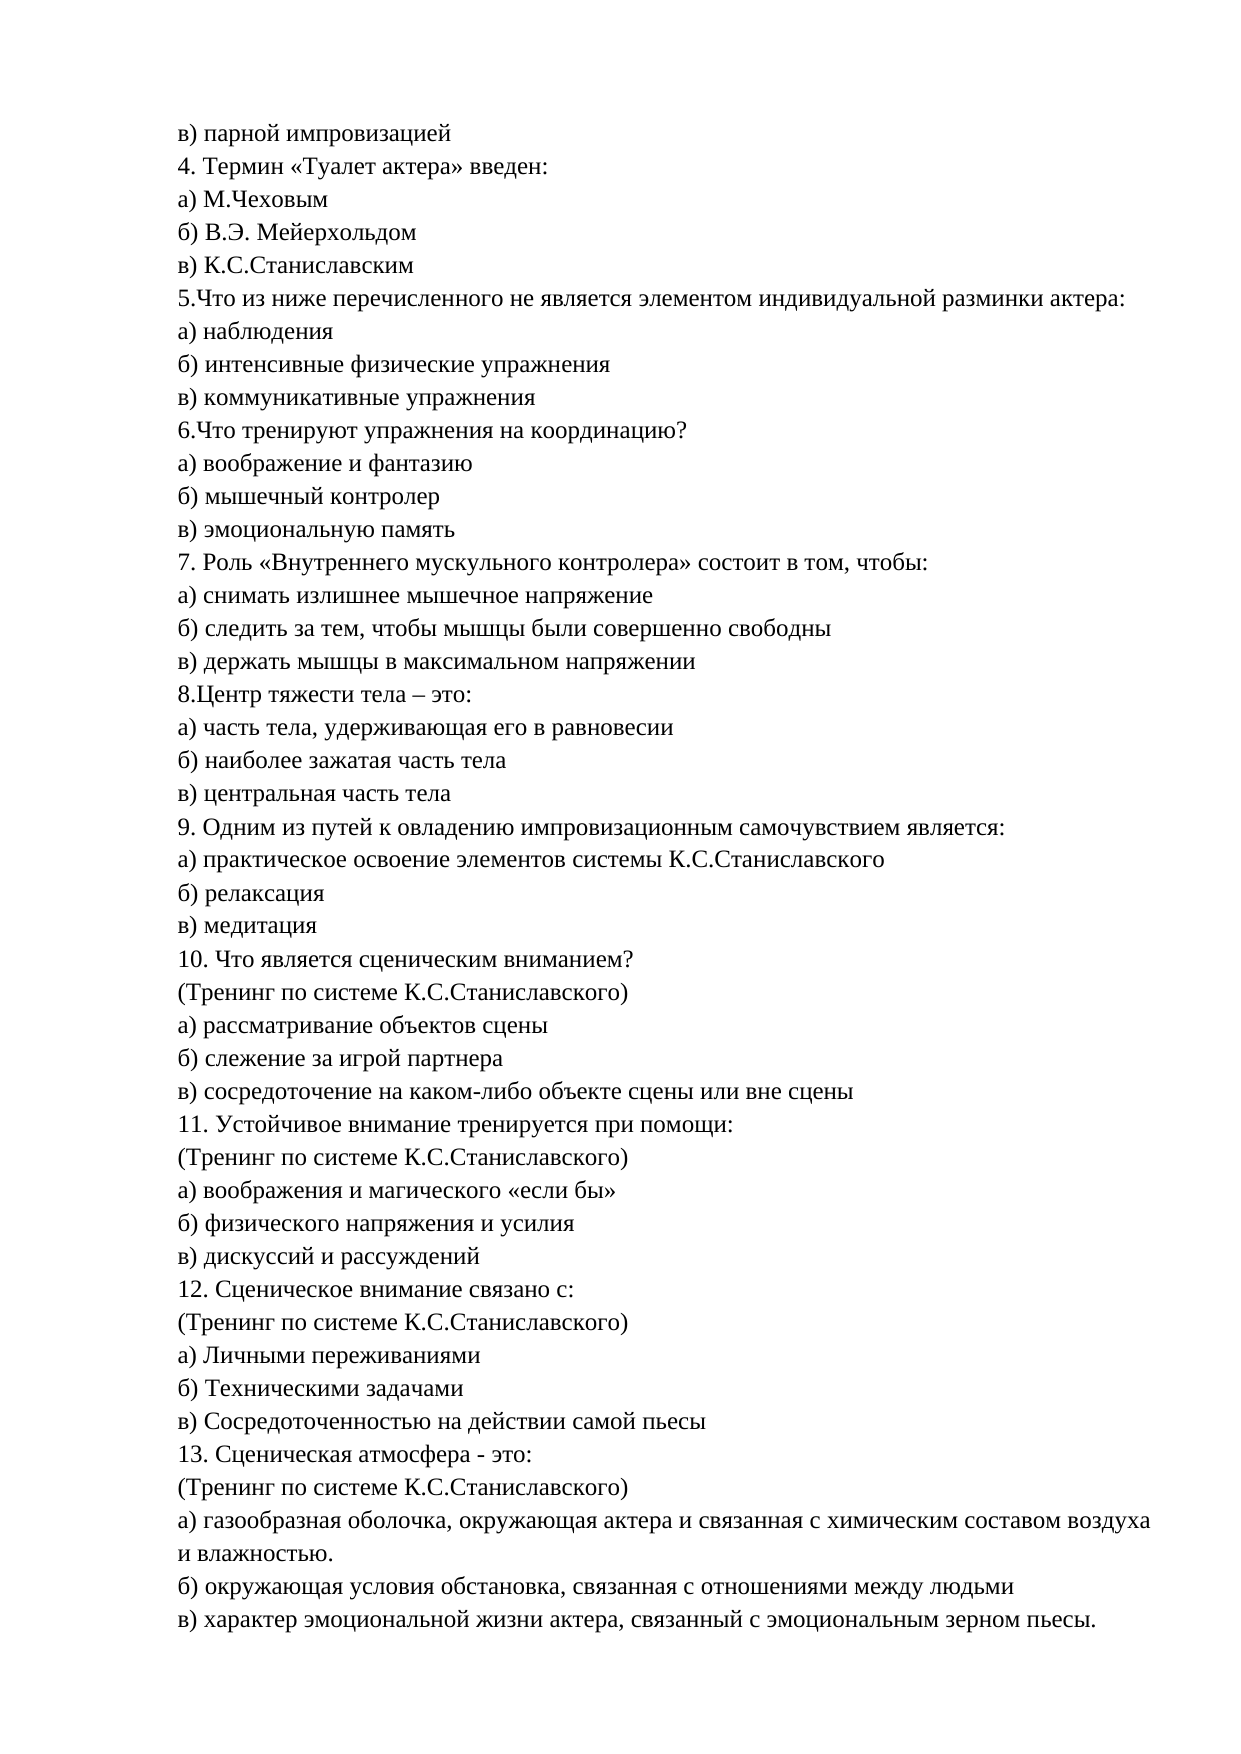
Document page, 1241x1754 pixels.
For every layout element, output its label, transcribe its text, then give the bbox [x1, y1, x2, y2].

text б) следить за тем, чтобы мышцы были совершенно свободны [177, 613, 1152, 642]
text а) наблюдения [177, 316, 1152, 345]
text 7. Роль «Внутреннего мускульного контролера» состоит в том, чтобы: [177, 547, 1152, 576]
text а) рассматривание объектов сцены [177, 1010, 1152, 1038]
text б) интенсивные физические упражнения [177, 349, 1152, 378]
text а) воображения и магического «если бы» [177, 1175, 1152, 1203]
text б) мышечный контролер [177, 481, 1152, 510]
text в) сосредоточение на каком-либо объекте сцены или вне сцены [177, 1076, 1152, 1104]
text б) Техническими задачами [177, 1373, 1152, 1402]
text б) наиболее зажатая часть тела [177, 746, 1152, 774]
text 4. Термин «Туалет актера» введен: [177, 151, 1152, 180]
text б) релаксация [177, 878, 1152, 906]
text в) парной импровизацией [177, 118, 1152, 147]
text а) снимать излишнее мышечное напряжение [177, 580, 1152, 609]
text 9. Одним из путей к овладению импровизационным самочувствием является: [177, 812, 1152, 840]
text в) эмоциональную память [177, 514, 1152, 543]
text в) медитация [177, 911, 1152, 939]
text в) коммуникативные упражнения [177, 382, 1152, 411]
text в) Сосредоточенностью на действии самой пьесы [177, 1406, 1152, 1435]
text б) физического напряжения и усилия [177, 1208, 1152, 1237]
text 10. Что является сценическим вниманием? [177, 944, 1152, 972]
text 13. Сценическая атмосфера - это: [177, 1439, 1152, 1468]
text (Тренинг по системе К.С.Станиславского) [177, 977, 1152, 1005]
text в) центральная часть тела [177, 778, 1152, 807]
text 11. Устойчивое внимание тренируется при помощи: [177, 1109, 1152, 1137]
text 12. Сценическое внимание связано с: [177, 1274, 1152, 1303]
text в) К.С.Станиславским [177, 250, 1152, 279]
text 8.Центр тяжести тела – это: [177, 679, 1152, 708]
text а) практическое освоение элементов системы К.С.Станиславского [177, 844, 1152, 873]
text 6.Что тренируют упражнения на координацию? [177, 415, 1152, 444]
text а) М.Чеховым [177, 184, 1152, 213]
text в) дискуссий и рассуждений [177, 1241, 1152, 1269]
text (Тренинг по системе К.С.Станиславского) [177, 1142, 1152, 1171]
text в) держать мышцы в максимальном напряжении [177, 646, 1152, 675]
text (Тренинг по системе К.С.Станиславского) [177, 1472, 1152, 1501]
text а) часть тела, удерживающая его в равновесии [177, 712, 1152, 741]
text (Тренинг по системе К.С.Станиславского) [177, 1307, 1152, 1336]
text б) окружающая условия обстановка, связанная с отношениями между людьми [177, 1571, 1152, 1600]
text а) газообразная оболочка, окружающая актера и связанная с химическим составом воздуха и влажностью. [177, 1505, 1152, 1567]
text б) В.Э. Мейерхольдом [177, 217, 1152, 246]
text а) Личными переживаниями [177, 1340, 1152, 1369]
text а) воображение и фантазию [177, 448, 1152, 477]
text б) слежение за игрой партнера [177, 1043, 1152, 1071]
text в) характер эмоциональной жизни актера, связанный с эмоциональным зерном пьесы. [177, 1604, 1152, 1633]
text 5.Что из ниже перечисленного не является элементом индивидуальной разминки актера: [177, 283, 1152, 312]
